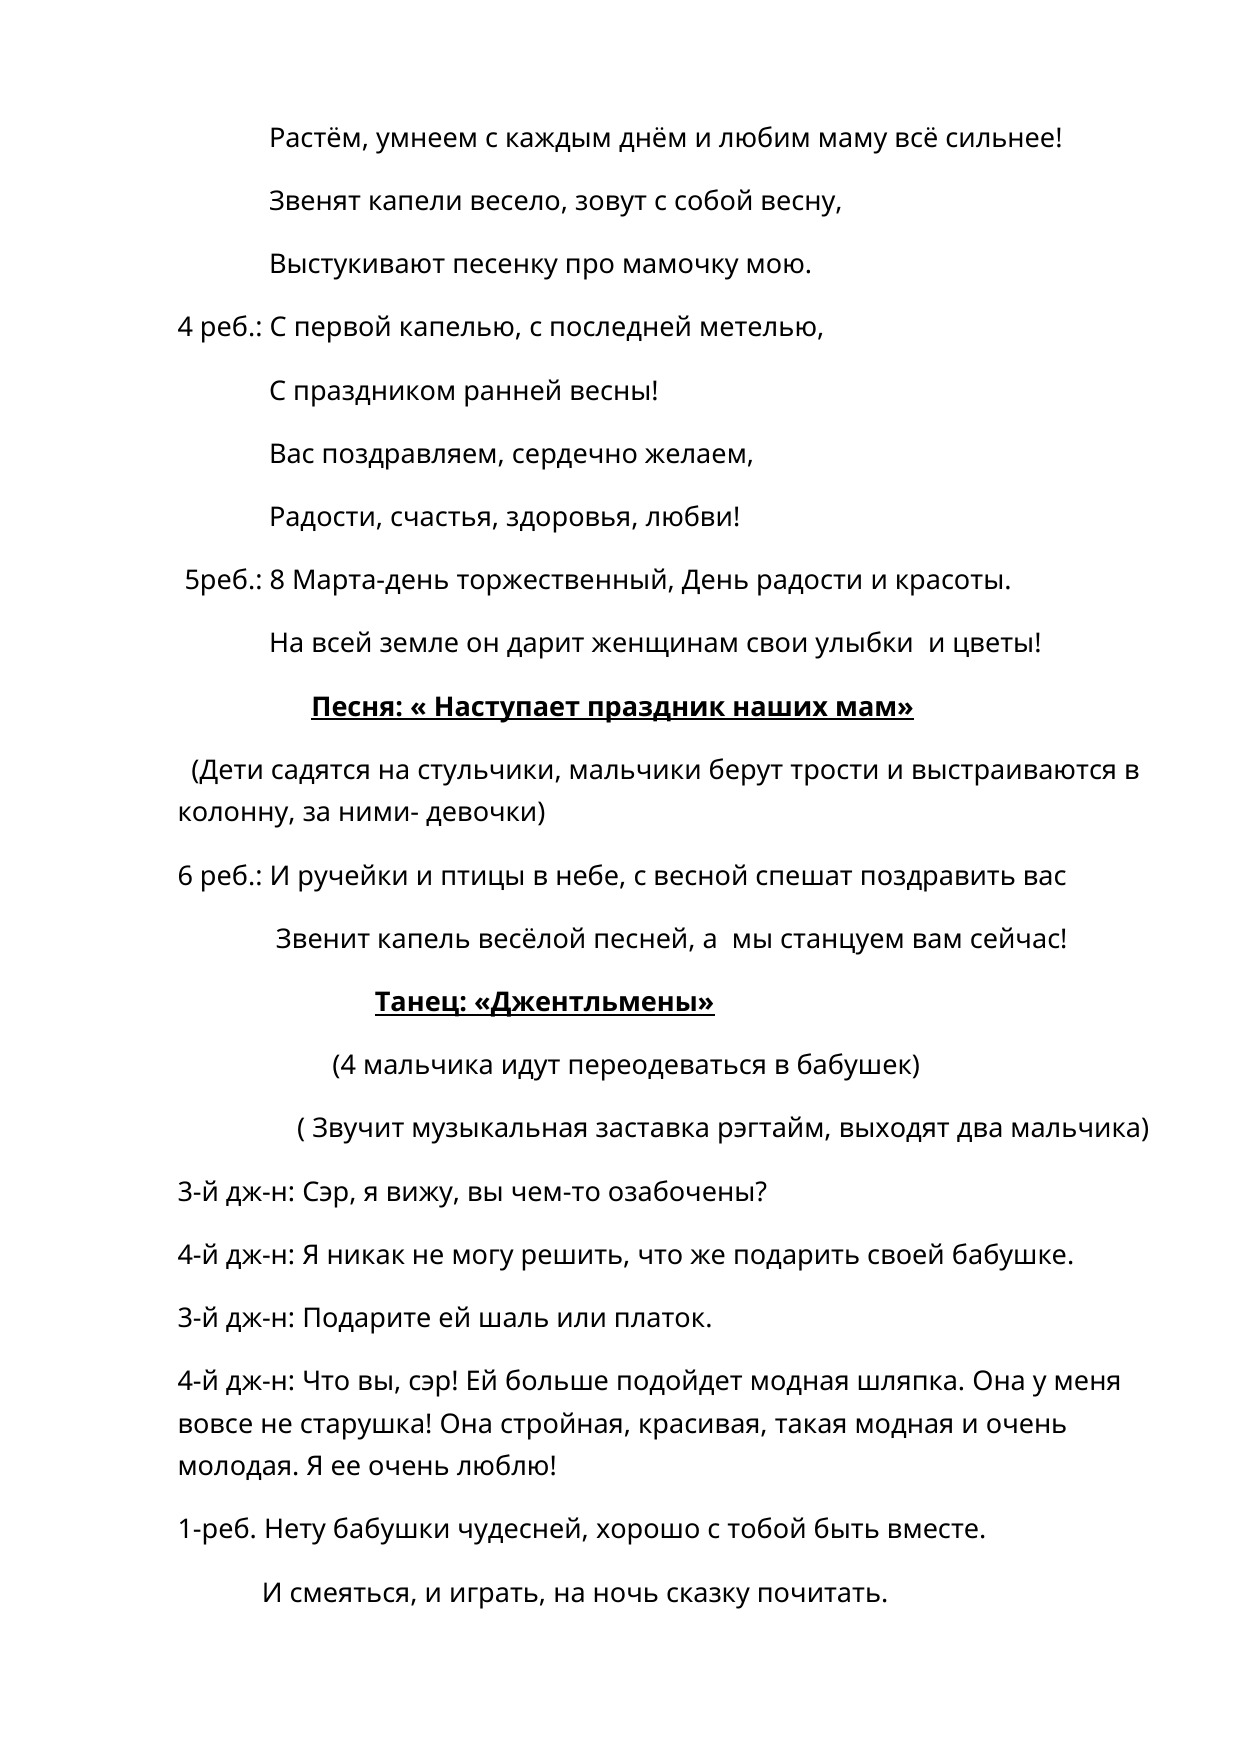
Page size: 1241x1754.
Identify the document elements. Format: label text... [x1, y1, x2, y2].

text Выстукивают песенку про мамочку мою. [177, 244, 1152, 281]
text 4-й дж-н: Что вы, сэр! Ей больше подойдет модная шляпка. Она у меня вовсе не старушка! Она стройная, красивая, такая модная и очень молодая. Я ее очень люблю! [177, 1362, 1152, 1483]
text (Дети садятся на стульчики, мальчики берут трости и выстраиваются в колонну, за ними- девочки) [177, 750, 1152, 830]
text ( Звучит музыкальная заставка рэгтайм, выходят два мальчика) [177, 1109, 1152, 1146]
text Танец: «Джентльмены» [177, 982, 1152, 1019]
text Радости, счастья, здоровья, любви! [177, 497, 1152, 534]
text 6 реб.: И ручейки и птицы в небе, с весной спешат поздравить вас [177, 856, 1152, 893]
text 4-й дж-н: Я никак не могу решить, что же подарить своей бабушке. [177, 1235, 1152, 1272]
text (4 мальчика идут переодеваться в бабушек) [177, 1046, 1152, 1083]
text И смеяться, и играть, на ночь сказку почитать. [177, 1573, 1152, 1610]
text На всей земле он дарит женщинам свои улыбки и цветы! [177, 624, 1152, 661]
text 3-й дж-н: Сэр, я вижу, вы чем-то озабочены? [177, 1172, 1152, 1209]
text 4 реб.: С первой капелью, с последней метелью, [177, 308, 1152, 345]
text Звенит капель весёлой песней, а мы станцуем вам сейчас! [177, 919, 1152, 956]
text Звенят капели весело, зовут с собой весну, [177, 181, 1152, 218]
text Растём, умнеем с каждым днём и любим маму всё сильнее! [177, 118, 1152, 155]
text 1-реб. Нету бабушки чудесней, хорошо с тобой быть вместе. [177, 1510, 1152, 1547]
text 3-й дж-н: Подарите ей шаль или платок. [177, 1299, 1152, 1336]
text Вас поздравляем, сердечно желаем, [177, 434, 1152, 471]
text С праздником ранней весны! [177, 371, 1152, 408]
text Песня: « Наступает праздник наших мам» [177, 687, 1152, 724]
text 5реб.: 8 Марта-день торжественный, День радости и красоты. [177, 561, 1152, 598]
